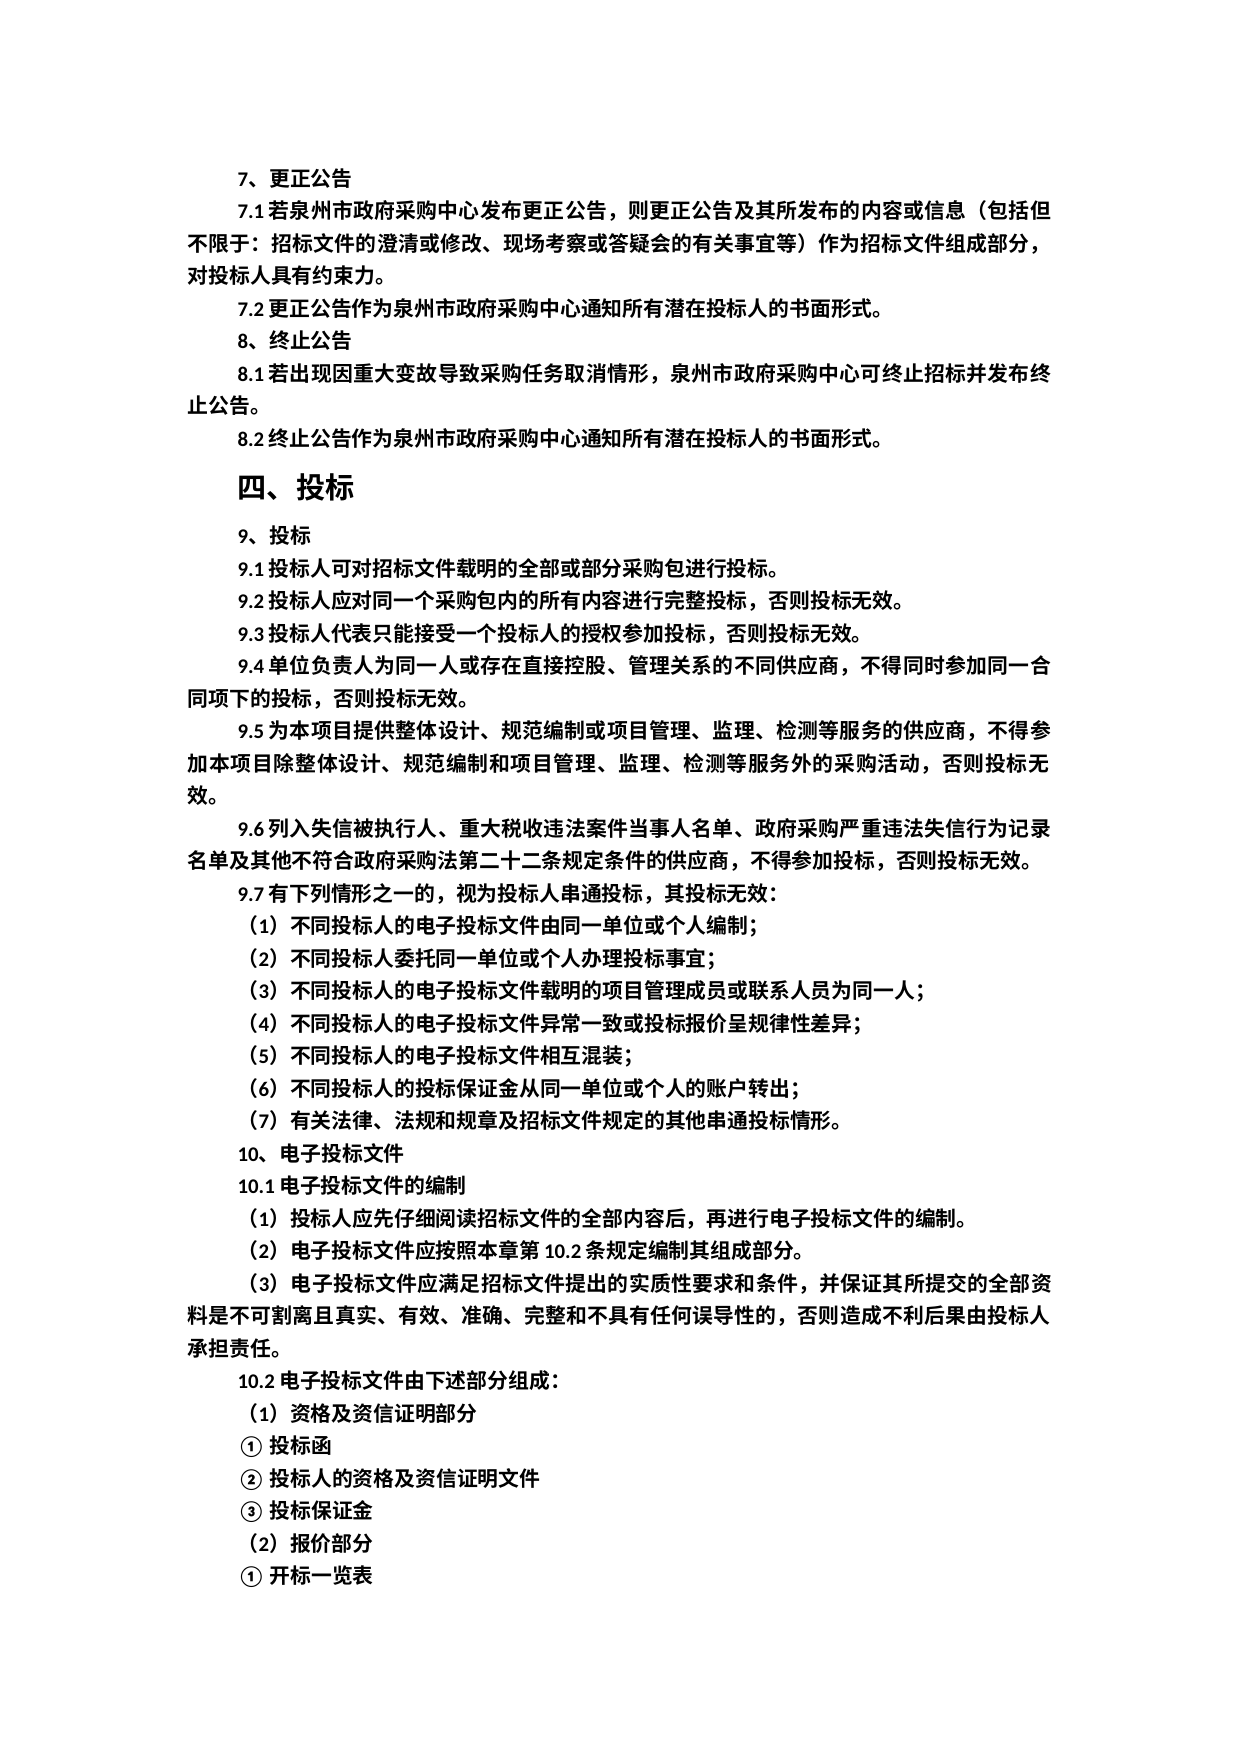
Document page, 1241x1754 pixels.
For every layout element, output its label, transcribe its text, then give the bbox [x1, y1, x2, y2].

text 8.1若出现因重大变故导致采购任务取消情形，泉州市政府采购中心可终止招标并发布终止公告。 [187, 357, 1053, 422]
text （5）不同投标人的电子投标文件相互混装； [187, 1039, 1053, 1072]
text （3）电子投标文件应满足招标文件提出的实质性要求和条件，并保证其所提交的全部资料是不可割离且真实、有效、准确、完整和不具有任何误导性的，否则造成不利后果由投标人承担责任。 [187, 1267, 1053, 1364]
text （2）报价部分 [187, 1527, 1053, 1559]
text 7.1若泉州市政府采购中心发布更正公告，则更正公告及其所发布的内容或信息（包括但不限于：招标文件的澄清或修改、现场考察或答疑会的有关事宜等）作为招标文件组成部分，对投标人具有约束力。 [187, 194, 1053, 292]
text 9、投标 [187, 519, 1053, 552]
text 9.5为本项目提供整体设计、规范编制或项目管理、监理、检测等服务的供应商，不得参加本项目除整体设计、规范编制和项目管理、监理、检测等服务外的采购活动，否则投标无效。 [187, 714, 1053, 812]
text （7）有关法律、法规和规章及招标文件规定的其他串通投标情形。 [187, 1104, 1053, 1137]
text 9.4单位负责人为同一人或存在直接控股、管理关系的不同供应商，不得同时参加同一合同项下的投标，否则投标无效。 [187, 649, 1053, 714]
text （1）投标人应先仔细阅读招标文件的全部内容后，再进行电子投标文件的编制。 [187, 1202, 1053, 1234]
text （3）不同投标人的电子投标文件载明的项目管理成员或联系人员为同一人； [187, 974, 1053, 1007]
text 7.2更正公告作为泉州市政府采购中心通知所有潜在投标人的书面形式。 [187, 292, 1053, 324]
text 8.2终止公告作为泉州市政府采购中心通知所有潜在投标人的书面形式。 [187, 422, 1053, 454]
text （1）不同投标人的电子投标文件由同一单位或个人编制； [187, 909, 1053, 942]
text 9.3投标人代表只能接受一个投标人的授权参加投标，否则投标无效。 [187, 617, 1053, 649]
text （2）不同投标人委托同一单位或个人办理投标事宜； [187, 942, 1053, 974]
text 10.1电子投标文件的编制 [187, 1169, 1053, 1202]
text （4）不同投标人的电子投标文件异常一致或投标报价呈规律性差异； [187, 1007, 1053, 1039]
text 9.6列入失信被执行人、重大税收违法案件当事人名单、政府采购严重违法失信行为记录名单及其他不符合政府采购法第二十二条规定条件的供应商，不得参加投标，否则投标无效。 [187, 812, 1053, 877]
text ③投标保证金 [187, 1494, 1053, 1527]
text 7、更正公告 [187, 162, 1053, 194]
text 8、终止公告 [187, 324, 1053, 357]
text 四、投标 [187, 454, 1053, 519]
text 9.7有下列情形之一的，视为投标人串通投标，其投标无效： [187, 877, 1053, 909]
text 9.1投标人可对招标文件载明的全部或部分采购包进行投标。 [187, 552, 1053, 584]
text 10、电子投标文件 [187, 1137, 1053, 1169]
text ①开标一览表 [187, 1559, 1053, 1592]
text ②投标人的资格及资信证明文件 [187, 1462, 1053, 1494]
text （1）资格及资信证明部分 [187, 1397, 1053, 1429]
text 10.2电子投标文件由下述部分组成： [187, 1364, 1053, 1397]
text ①投标函 [187, 1429, 1053, 1462]
text （2）电子投标文件应按照本章第10.2条规定编制其组成部分。 [187, 1234, 1053, 1267]
text 9.2投标人应对同一个采购包内的所有内容进行完整投标，否则投标无效。 [187, 584, 1053, 617]
text （6）不同投标人的投标保证金从同一单位或个人的账户转出； [187, 1072, 1053, 1104]
